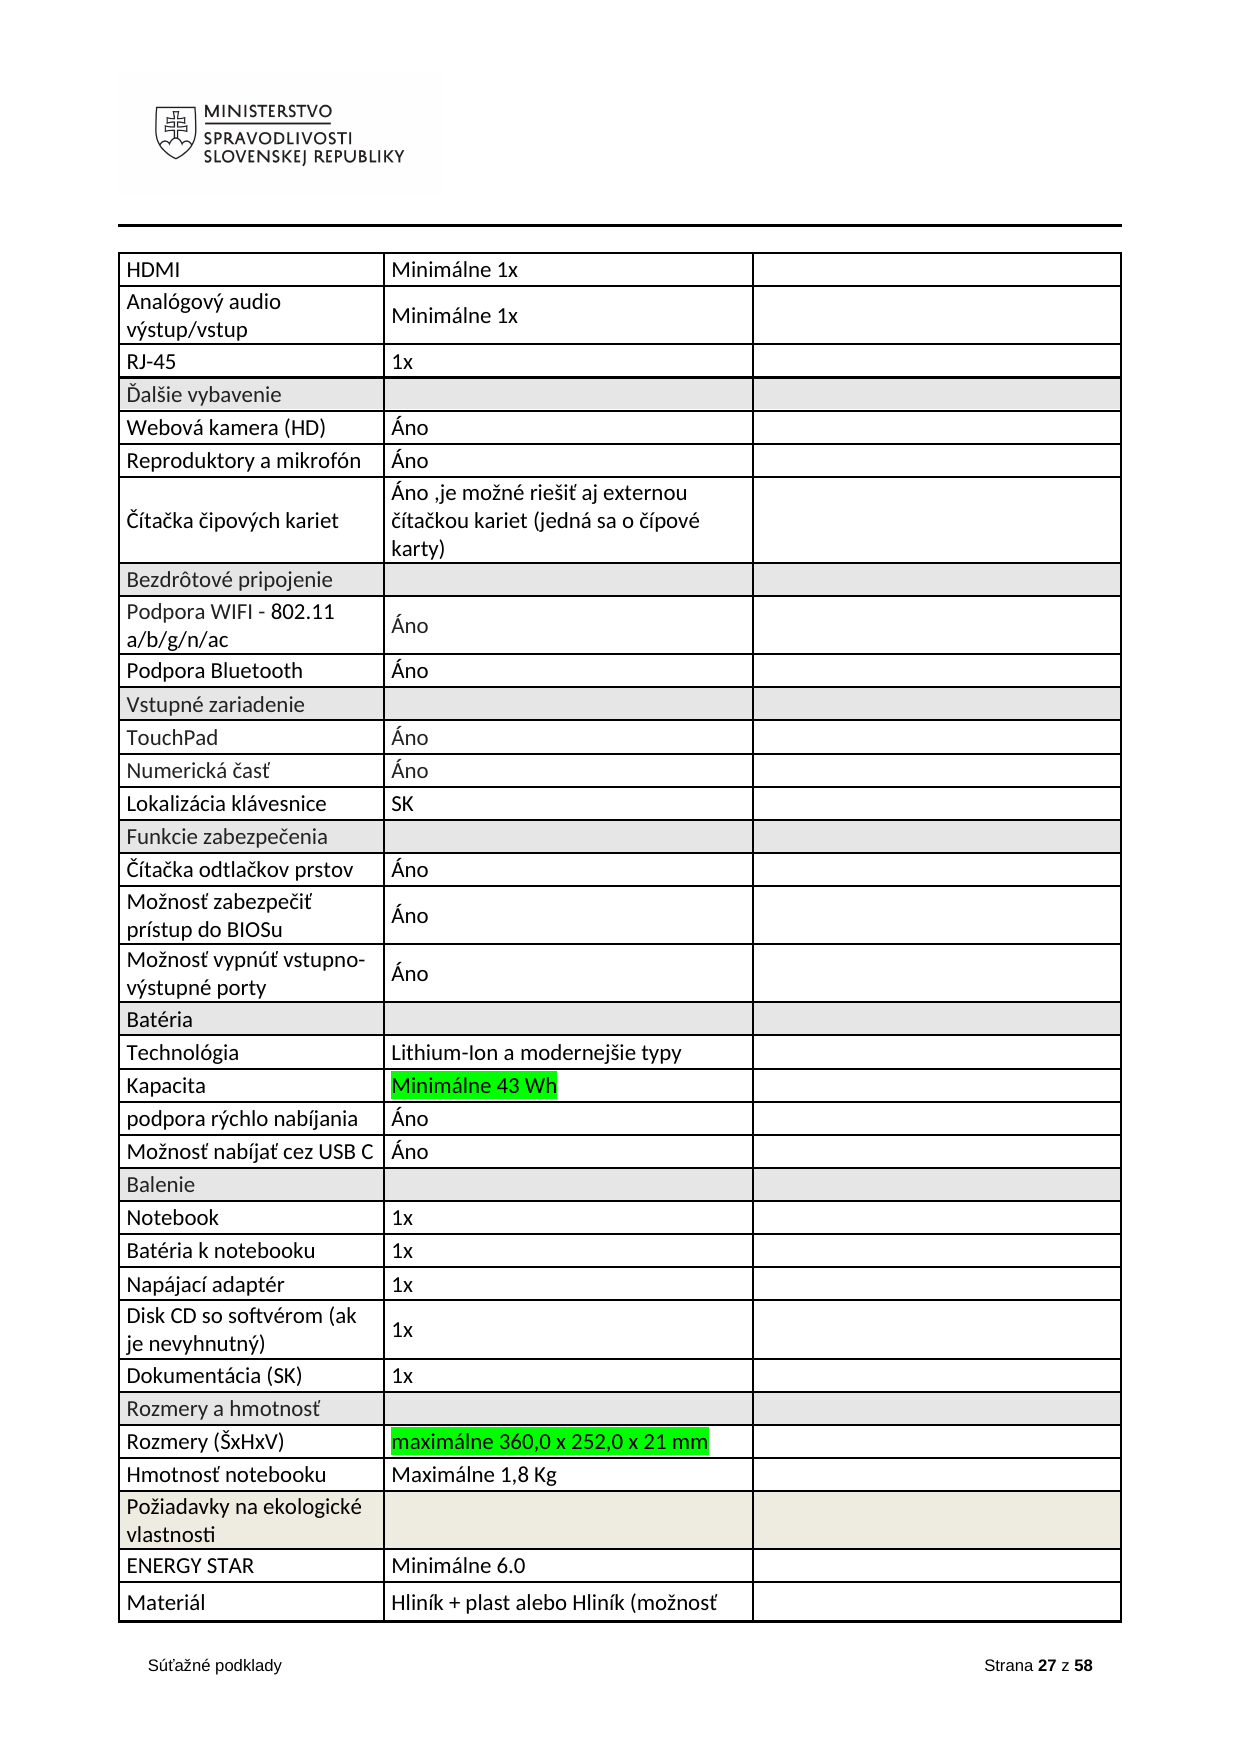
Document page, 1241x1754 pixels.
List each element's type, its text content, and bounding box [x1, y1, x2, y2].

table_cell Napájací adaptér [120, 1268, 383, 1299]
table_cell 1x [385, 1360, 752, 1391]
table_cell Podpora Bluetooth [120, 655, 383, 686]
table_cell [385, 1003, 752, 1034]
table_cell Vstupné zariadenie [120, 688, 383, 719]
table_cell [754, 854, 1120, 885]
table_cell Áno [385, 1136, 752, 1167]
table_cell Notebook [120, 1202, 383, 1233]
table_cell [754, 379, 1120, 409]
table_cell Funkcie zabezpečenia [120, 821, 383, 852]
table_cell Áno [385, 445, 752, 476]
table_cell [754, 287, 1120, 343]
table_cell [754, 1268, 1120, 1299]
table_cell Webová kamera (HD) [120, 412, 383, 443]
table_cell [754, 1070, 1120, 1101]
table_cell [754, 1583, 1120, 1620]
table_cell Kapacita [120, 1070, 383, 1101]
table_cell Bezdrôtové pripojenie [120, 564, 383, 595]
table_cell Áno [385, 854, 752, 885]
table_cell [754, 1426, 1120, 1457]
table_cell [385, 688, 752, 719]
table_cell [754, 1393, 1120, 1424]
table_cell Áno [385, 597, 752, 653]
table_cell podpora rýchlo nabíjania [120, 1103, 383, 1134]
table_cell Áno [385, 655, 752, 686]
table_cell [754, 688, 1120, 719]
table_cell Áno [385, 412, 752, 443]
table_cell Áno [385, 1103, 752, 1134]
table_cell [754, 1202, 1120, 1233]
table_cell [754, 655, 1120, 686]
table_cell 1x [385, 1235, 752, 1266]
table_cell Batéria k notebooku [120, 1235, 383, 1266]
table_cell Technológia [120, 1036, 383, 1067]
table_cell TouchPad [120, 721, 383, 752]
table_cell [385, 379, 752, 409]
table_cell [385, 1492, 752, 1548]
table_cell Áno [385, 945, 752, 1001]
table_cell [754, 1169, 1120, 1200]
table_cell Minimálne 1x [385, 254, 752, 285]
table_cell Možnosť nabíjať cez USB C [120, 1136, 383, 1167]
table_cell [754, 564, 1120, 595]
table_cell Lithium-Ion a modernejšie typy [385, 1036, 752, 1067]
table_cell Áno [385, 755, 752, 786]
table_cell [385, 821, 752, 852]
table_cell Rozmery a hmotnosť [120, 1393, 383, 1424]
table_cell [754, 1459, 1120, 1490]
table_cell RJ-45 [120, 345, 383, 376]
table_cell [754, 945, 1120, 1001]
table_cell Batéria [120, 1003, 383, 1034]
table_cell Hmotnosť notebooku [120, 1459, 383, 1490]
table_cell Materiál [120, 1583, 383, 1620]
table_cell Možnosť zabezpečiť prístup do BIOSu [120, 887, 383, 943]
table_cell [754, 721, 1120, 752]
table_cell [754, 597, 1120, 653]
table_cell Požiadavky na ekologické vlastnosti [120, 1492, 383, 1548]
table_cell [754, 755, 1120, 786]
table_cell [754, 1360, 1120, 1391]
table_cell Minimálne 43 Wh [385, 1070, 752, 1101]
table_cell Analógový audio výstup/vstup [120, 287, 383, 343]
table_cell Minimálne 1x [385, 287, 752, 343]
table_cell Podpora WIFI - 802.11 a/b/g/n/ac [120, 597, 383, 653]
table_cell [754, 1301, 1120, 1357]
table_cell [754, 345, 1120, 376]
table_cell [754, 445, 1120, 476]
table_cell 1x [385, 345, 752, 376]
table_cell Balenie [120, 1169, 383, 1200]
table_cell [754, 1550, 1120, 1581]
table_cell Numerická časť [120, 755, 383, 786]
table_cell [754, 254, 1120, 285]
table_cell [754, 1103, 1120, 1134]
table_cell Minimálne 6.0 [385, 1550, 752, 1581]
table_cell maximálne 360,0 x 252,0 x 21 mm [385, 1426, 752, 1457]
table_cell [385, 1393, 752, 1424]
table_cell 1x [385, 1202, 752, 1233]
table_cell [385, 1169, 752, 1200]
table_cell 1x [385, 1268, 752, 1299]
table_cell Možnosť vypnúť vstupno-výstupné porty [120, 945, 383, 1001]
table_cell Áno ,je možné riešiť aj externou čítačkou kariet (jedná sa o čípové karty) [385, 478, 752, 562]
table_cell [754, 1036, 1120, 1067]
table_cell [754, 1136, 1120, 1167]
table_cell SK [385, 788, 752, 819]
table_cell Reproduktory a mikrofón [120, 445, 383, 476]
table_cell [754, 1003, 1120, 1034]
table_cell [754, 821, 1120, 852]
table_cell Áno [385, 721, 752, 752]
table_cell Rozmery (ŠxHxV) [120, 1426, 383, 1457]
table_cell Maximálne 1,8 Kg [385, 1459, 752, 1490]
table_cell [754, 1492, 1120, 1548]
table_cell [385, 564, 752, 595]
table_cell [754, 887, 1120, 943]
table_cell Áno [385, 887, 752, 943]
table_cell [754, 1235, 1120, 1266]
table_cell Lokalizácia klávesnice [120, 788, 383, 819]
table_cell Čítačka odtlačkov prstov [120, 854, 383, 885]
table_cell Ďalšie vybavenie [120, 379, 383, 409]
table_cell 1x [385, 1301, 752, 1357]
table_cell ENERGY STAR [120, 1550, 383, 1581]
table_cell HDMI [120, 254, 383, 285]
table_cell [754, 478, 1120, 562]
picture [118, 73, 443, 194]
table_cell Čítačka čipových kariet [120, 478, 383, 562]
table_cell [754, 788, 1120, 819]
table_cell Disk CD so softvérom (ak je nevyhnutný) [120, 1301, 383, 1357]
table_cell [754, 412, 1120, 443]
table_cell Dokumentácia (SK) [120, 1360, 383, 1391]
